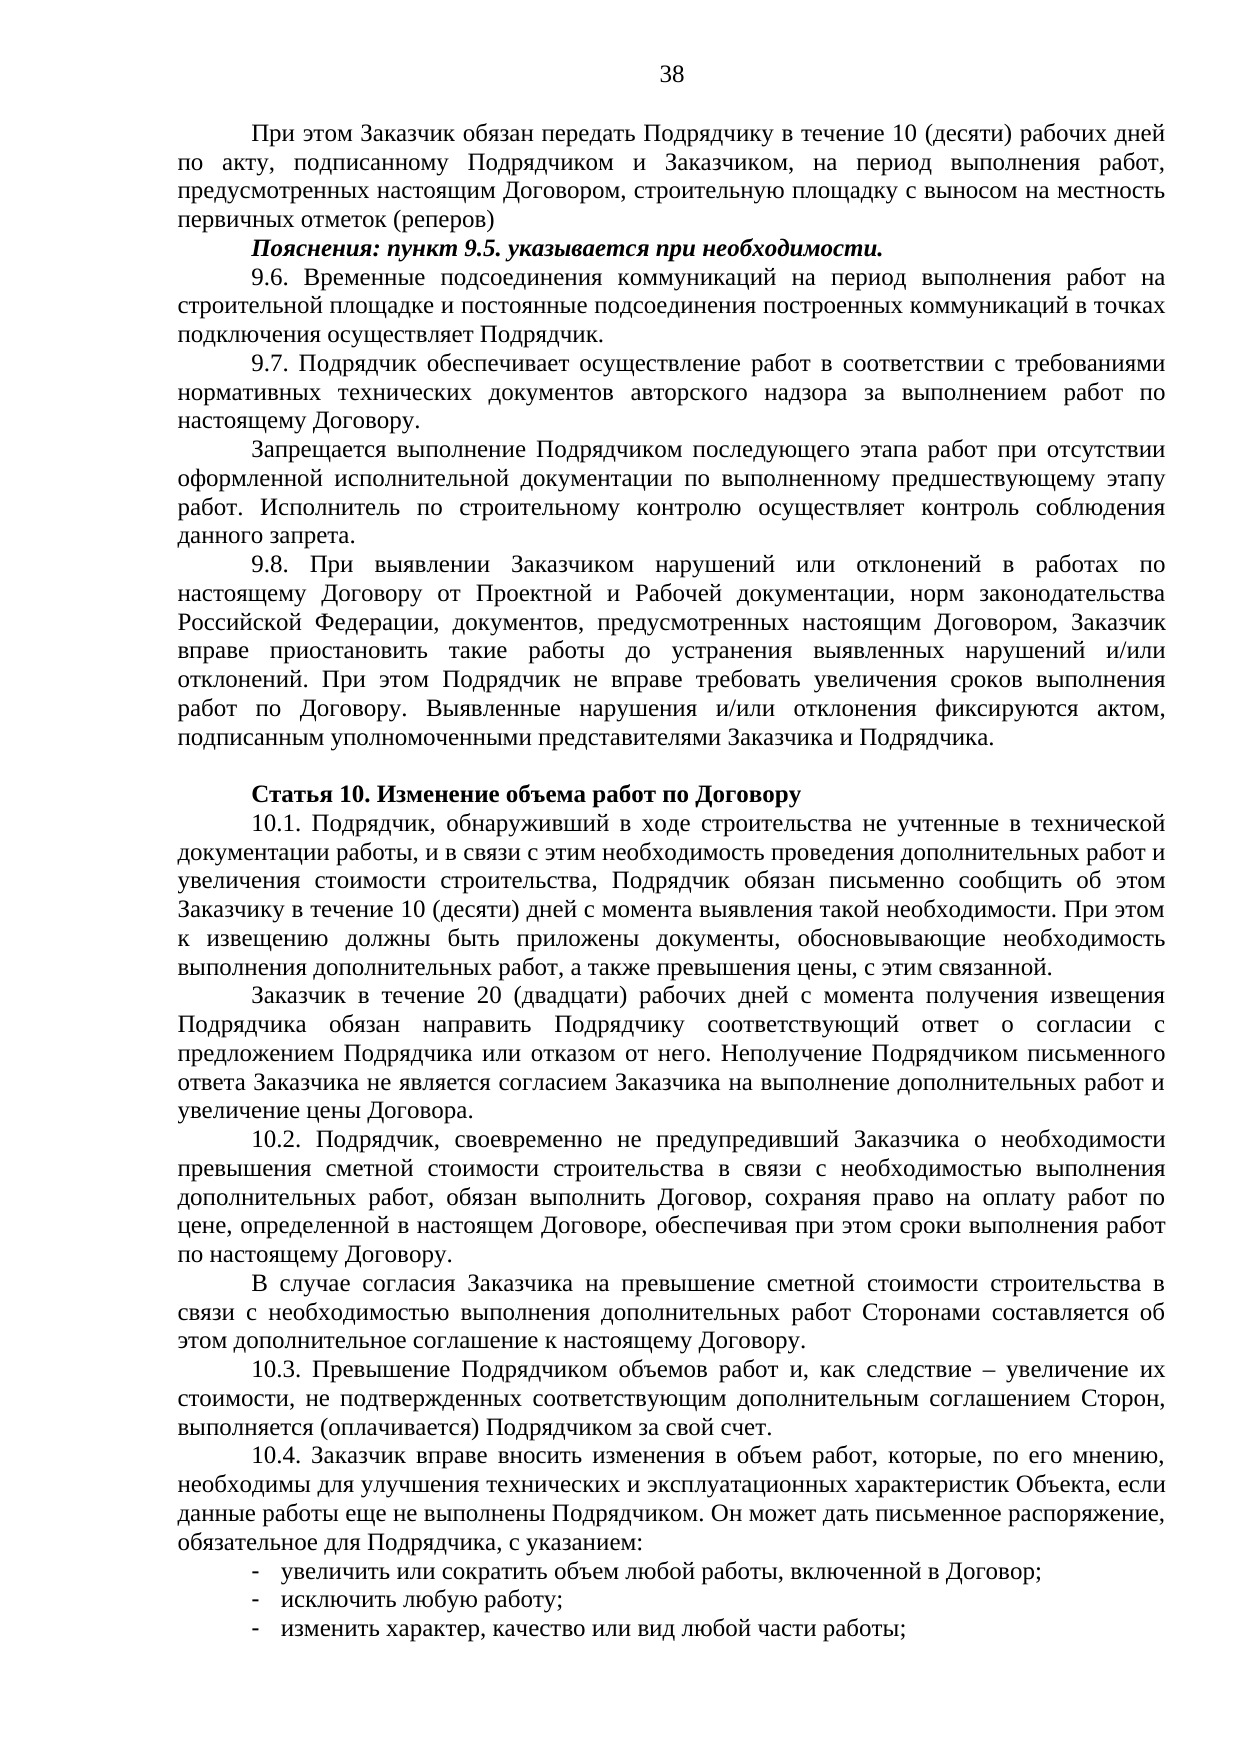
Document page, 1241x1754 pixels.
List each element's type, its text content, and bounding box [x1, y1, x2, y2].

text В случае согласия Заказчика на превышение сметной стоимости строительства в связи с необходимостью выполнения дополнительных работ Сторонами составляется об этом дополнительное соглашение к настоящему Договору. [177, 1268, 1166, 1354]
text Запрещается выполнение Подрядчиком последующего этапа работ при отсутствии оформленной исполнительной документации по выполненному предшествующему этапу работ. Исполнитель по строительному контролю осуществляет контроль соблюдения данного запрета. [177, 434, 1166, 549]
list изменить характер, качество или вид любой части работы; [177, 1613, 1166, 1642]
text 10.2. Подрядчик, своевременно не предупредивший Заказчика о необходимости превышения сметной стоимости строительства в связи с необходимостью выполнения дополнительных работ, обязан выполнить Договор, сохраняя право на оплату работ по цене, определенной в настоящем Договоре, обеспечивая при этом сроки выполнения работ по настоящему Договору. [177, 1124, 1166, 1268]
text Заказчик в течение 20 (двадцати) рабочих дней с момента получения извещения Подрядчика обязан направить Подрядчику соответствующий ответ о согласии с предложением Подрядчика или отказом от него. Неполучение Подрядчиком письменного ответа Заказчика не является согласием Заказчика на выполнение дополнительных работ и увеличение цены Договора. [177, 981, 1166, 1124]
text 9.6. Временные подсоединения коммуникаций на период выполнения работ на строительной площадке и постоянные подсоединения построенных коммуникаций в точках подключения осуществляет Подрядчик. [177, 262, 1166, 348]
text 9.8. При выявлении Заказчиком нарушений или отклонений в работах по настоящему Договору от Проектной и Рабочей документации, норм законодательства Российской Федерации, документов, предусмотренных настоящим Договором, Заказчик вправе приостановить такие работы до устранения выявленных нарушений и/или отклонений. При этом Подрядчик не вправе требовать увеличения сроков выполнения работ по Договору. Выявленные нарушения и/или отклонения фиксируются актом, подписанным уполномоченными представителями Заказчика и Подрядчика. [177, 549, 1166, 751]
list Статья 10. Изменение объема работ по Договору [177, 779, 1166, 808]
text При этом Заказчик обязан передать Подрядчику в течение 10 (десяти) рабочих дней по акту, подписанному Подрядчиком и Заказчиком, на период выполнения работ, предусмотренных настоящим Договором, строительную площадку с выносом на местность первичных отметок (реперов) [177, 118, 1166, 233]
text 9.7. Подрядчик обеспечивает осуществление работ в соответствии с требованиями нормативных технических документов авторского надзора за выполнением работ по настоящему Договору. [177, 348, 1166, 434]
text 10.4. Заказчик вправе вносить изменения в объем работ, которые, по его мнению, необходимы для улучшения технических и эксплуатационных характеристик Объекта, если данные работы еще не выполнены Подрядчиком. Он может дать письменное распоряжение, обязательное для Подрядчика, с указанием: [177, 1441, 1166, 1556]
list увеличить или сократить объем любой работы, включенной в Договор; [177, 1556, 1166, 1584]
text 10.3. Превышение Подрядчиком объемов работ и, как следствие – увеличение их стоимости, не подтвержденных соответствующим дополнительным соглашением Сторон, выполняется (оплачивается) Подрядчиком за свой счет. [177, 1354, 1166, 1441]
list исключить любую работу; [177, 1584, 1166, 1613]
text 10.1. Подрядчик, обнаруживший в ходе строительства не учтенные в технической документации работы, и в связи с этим необходимость проведения дополнительных работ и увеличения стоимости строительства, Подрядчик обязан письменно сообщить об этом Заказчику в течение 10 (десяти) дней с момента выявления такой необходимости. При этом к извещению должны быть приложены документы, обосновывающие необходимость выполнения дополнительных работ, а также превышения цены, с этим связанной. [177, 808, 1166, 981]
text Пояснения: пункт 9.5. указывается при необходимости. [177, 233, 1166, 262]
